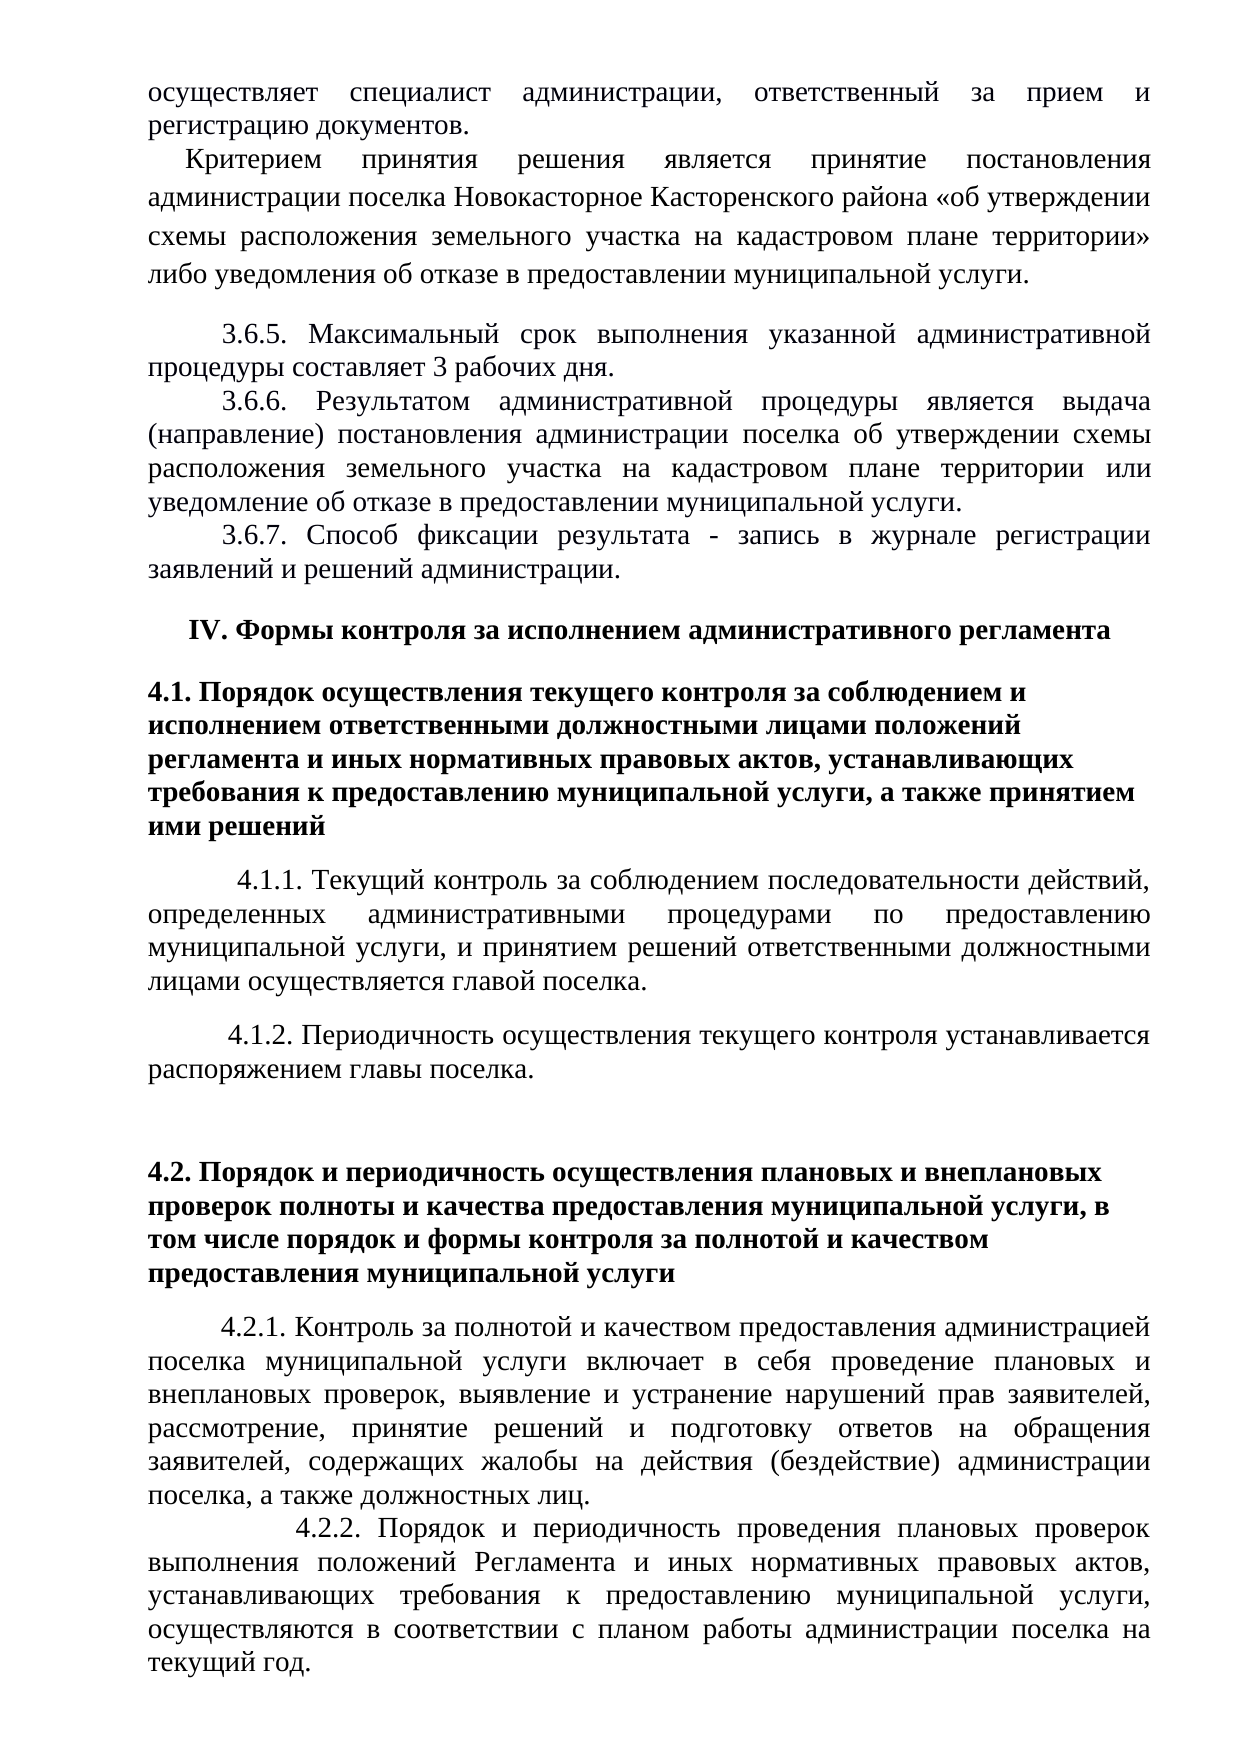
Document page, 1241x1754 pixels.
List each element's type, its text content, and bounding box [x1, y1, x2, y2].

text 4.1.2. Периодичность осуществления текущего контроля устанавливается распоряжением главы поселка. [148, 1017, 1152, 1084]
text 3.6.7. Способ фиксации результата - запись в журнале регистрации заявлений и решений администрации. [148, 517, 1152, 584]
text IV. Формы контроля за исполнением административного регламента [148, 612, 1152, 646]
text 4.2.2. Порядок и периодичность проведения плановых проверок выполнения положений Регламента и иных нормативных правовых актов, устанавливающих требования к предоставлению муниципальной услуги, осуществляются в соответствии с планом работы администрации поселка на текущий год. [148, 1510, 1152, 1678]
text 4.1.1. Текущий контроль за соблюдением последовательности действий, определенных административными процедурами по предоставлению муниципальной услуги, и принятием решений ответственными должностными лицами осуществляется главой поселка. [148, 862, 1152, 997]
text 4.2. Порядок и периодичность осуществления плановых и внеплановых проверок полноты и качества предоставления муниципальной услуги, в том числе порядок и формы контроля за полнотой и качеством предоставления муниципальной услуги [148, 1154, 1152, 1288]
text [148, 74, 1152, 141]
text 3.6.6. Результатом административной процедуры является выдача (направление) постановления администрации поселка об утверждении схемы расположения земельного участка на кадастровом плане территории или уведомление об отказе в предоставлении муниципальной услуги. [148, 383, 1152, 517]
text 4.2.1. Контроль за полнотой и качеством предоставления администрацией поселка муниципальной услуги включает в себя проведение плановых и внеплановых проверок, выявление и устранение нарушений прав заявителей, рассмотрение, принятие решений и подготовку ответов на обращения заявителей, содержащих жалобы на действия (бездействие) администрации поселка, а также должностных лиц. [148, 1309, 1152, 1510]
text Критерием принятия решения является принятие постановления администрации поселка Новокасторное Касторенского района «об утверждении схемы расположения земельного участка на кадастровом плане территории» либо уведомления об отказе в предоставлении муниципальной услуги. [148, 141, 1152, 290]
text 3.6.5. Максимальный срок выполнения указанной административной процедуры составляет 3 рабочих дня. [148, 316, 1152, 383]
text 4.1. Порядок осуществления текущего контроля за соблюдением и исполнением ответственными должностными лицами положений регламента и иных нормативных правовых актов, устанавливающих требования к предоставлению муниципальной услуги, а также принятием ими решений [148, 674, 1152, 842]
